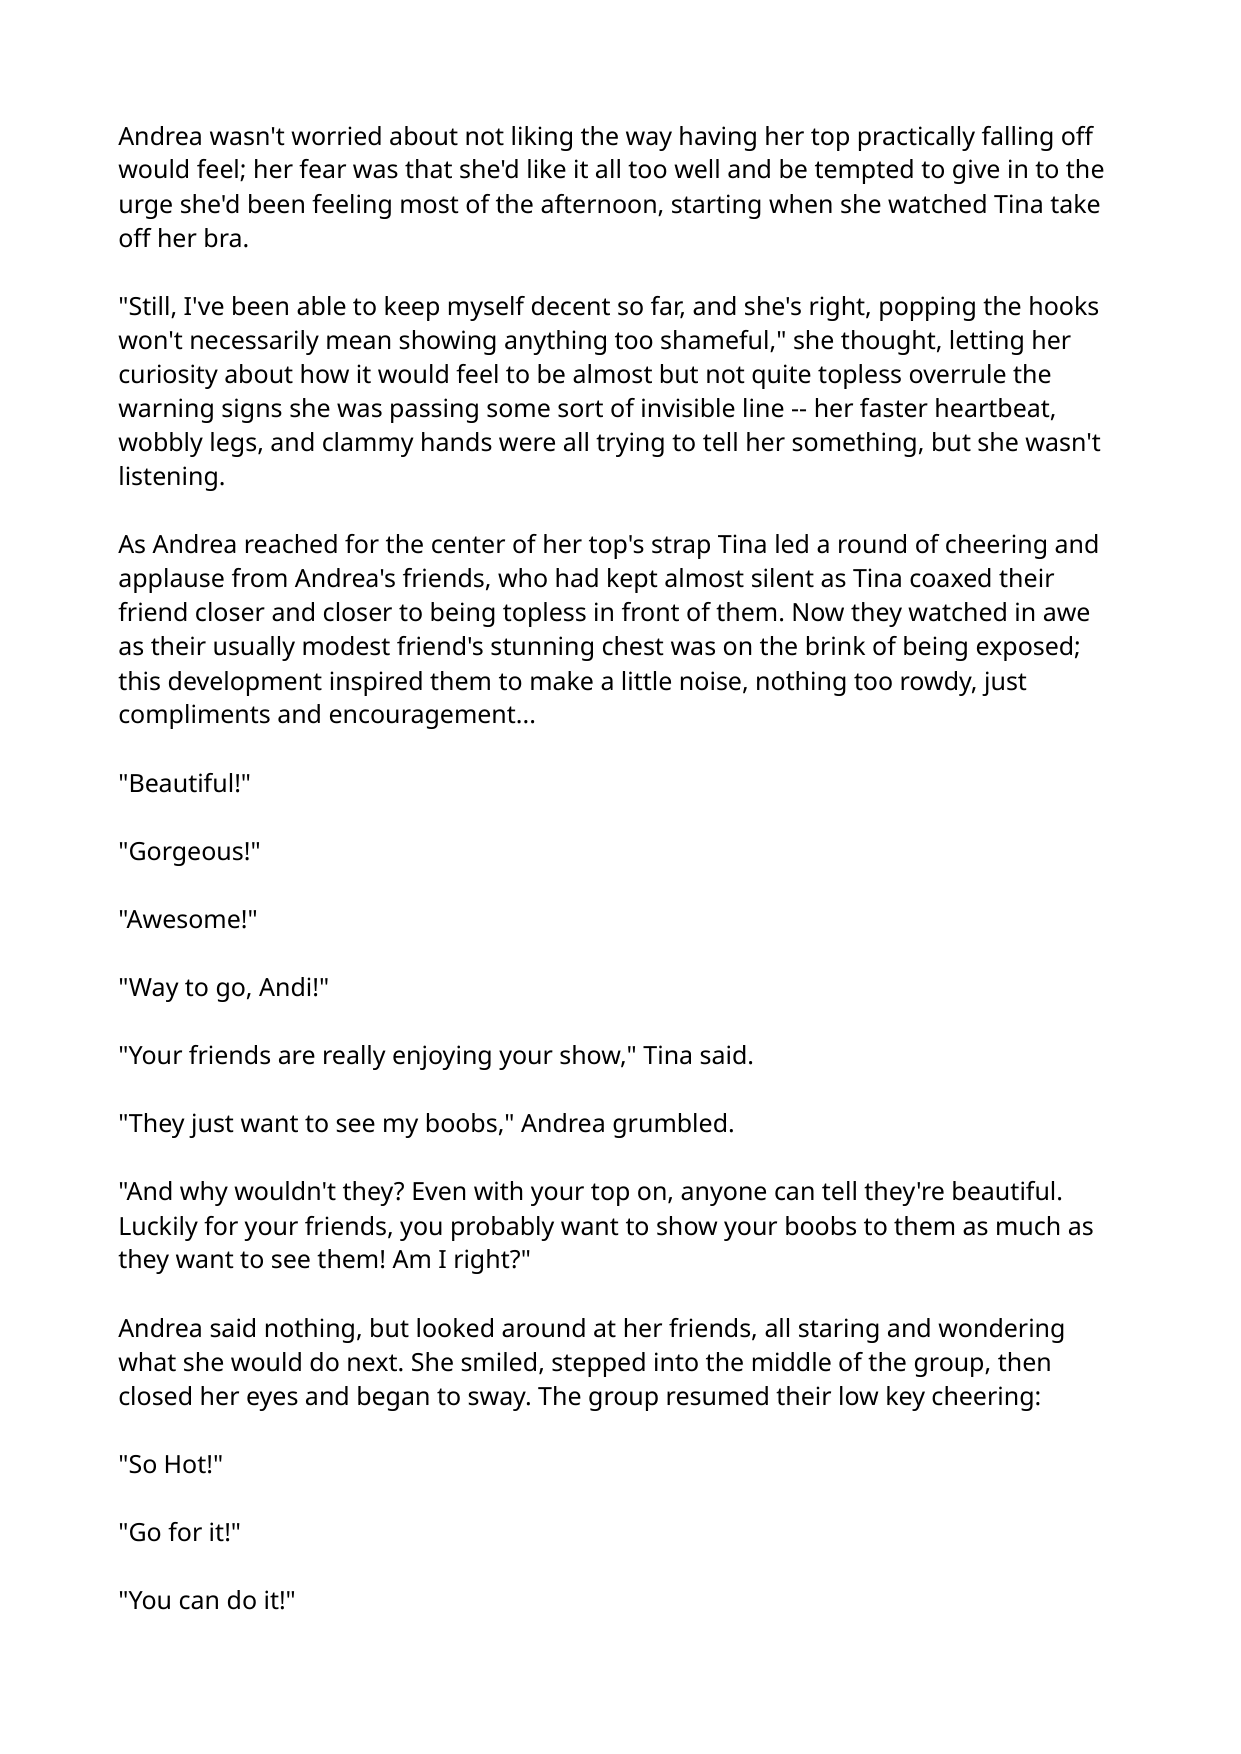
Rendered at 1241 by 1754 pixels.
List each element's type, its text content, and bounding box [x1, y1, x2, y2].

text Andrea said nothing, but looked around at her friends, all staring and wondering what she would do next. She smiled, stepped into the middle of the group, then closed her eyes and began to sway. The group resumed their low key cheering: [118, 1310, 1122, 1412]
text "Gorgeous!" [118, 833, 1122, 867]
text "You can do it!" [118, 1583, 1122, 1617]
text "Way to go, Andi!" [118, 970, 1122, 1004]
text "So Hot!" [118, 1447, 1122, 1481]
text Andrea wasn't worried about not liking the way having her top practically falling off would feel; her fear was that she'd like it all too well and be tempted to give in to the urge she'd been feeling most of the afternoon, starting when she watched Tina take off her bra. [118, 118, 1122, 254]
text "Awesome!" [118, 902, 1122, 936]
text "Beautiful!" [118, 765, 1122, 799]
text "Still, I've been able to keep myself decent so far, and she's right, popping the hooks won't necessarily mean showing anything too shameful," she thought, letting her curiosity about how it would feel to be almost but not quite topless overrule the warning signs she was passing some sort of invisible line -- her faster heartbeat, wobbly legs, and clammy hands were all trying to tell her something, but she wasn't listening. [118, 288, 1122, 493]
text "Go for it!" [118, 1515, 1122, 1549]
text "Your friends are really enjoying your show," Tina said. [118, 1038, 1122, 1072]
text "They just want to see my boobs," Andrea grumbled. [118, 1106, 1122, 1140]
text As Andrea reached for the center of her top's strap Tina led a round of cheering and applause from Andrea's friends, who had kept almost silent as Tina coaxed their friend closer and closer to being topless in front of them. Now they watched in awe as their usually modest friend's stunning chest was on the brink of being exposed; this development inspired them to make a little noise, nothing too rowdy, just compliments and encouragement... [118, 527, 1122, 731]
text "And why wouldn't they? Even with your top on, anyone can tell they're beautiful. Luckily for your friends, you probably want to show your boobs to them as much as they want to see them! Am I right?" [118, 1174, 1122, 1276]
